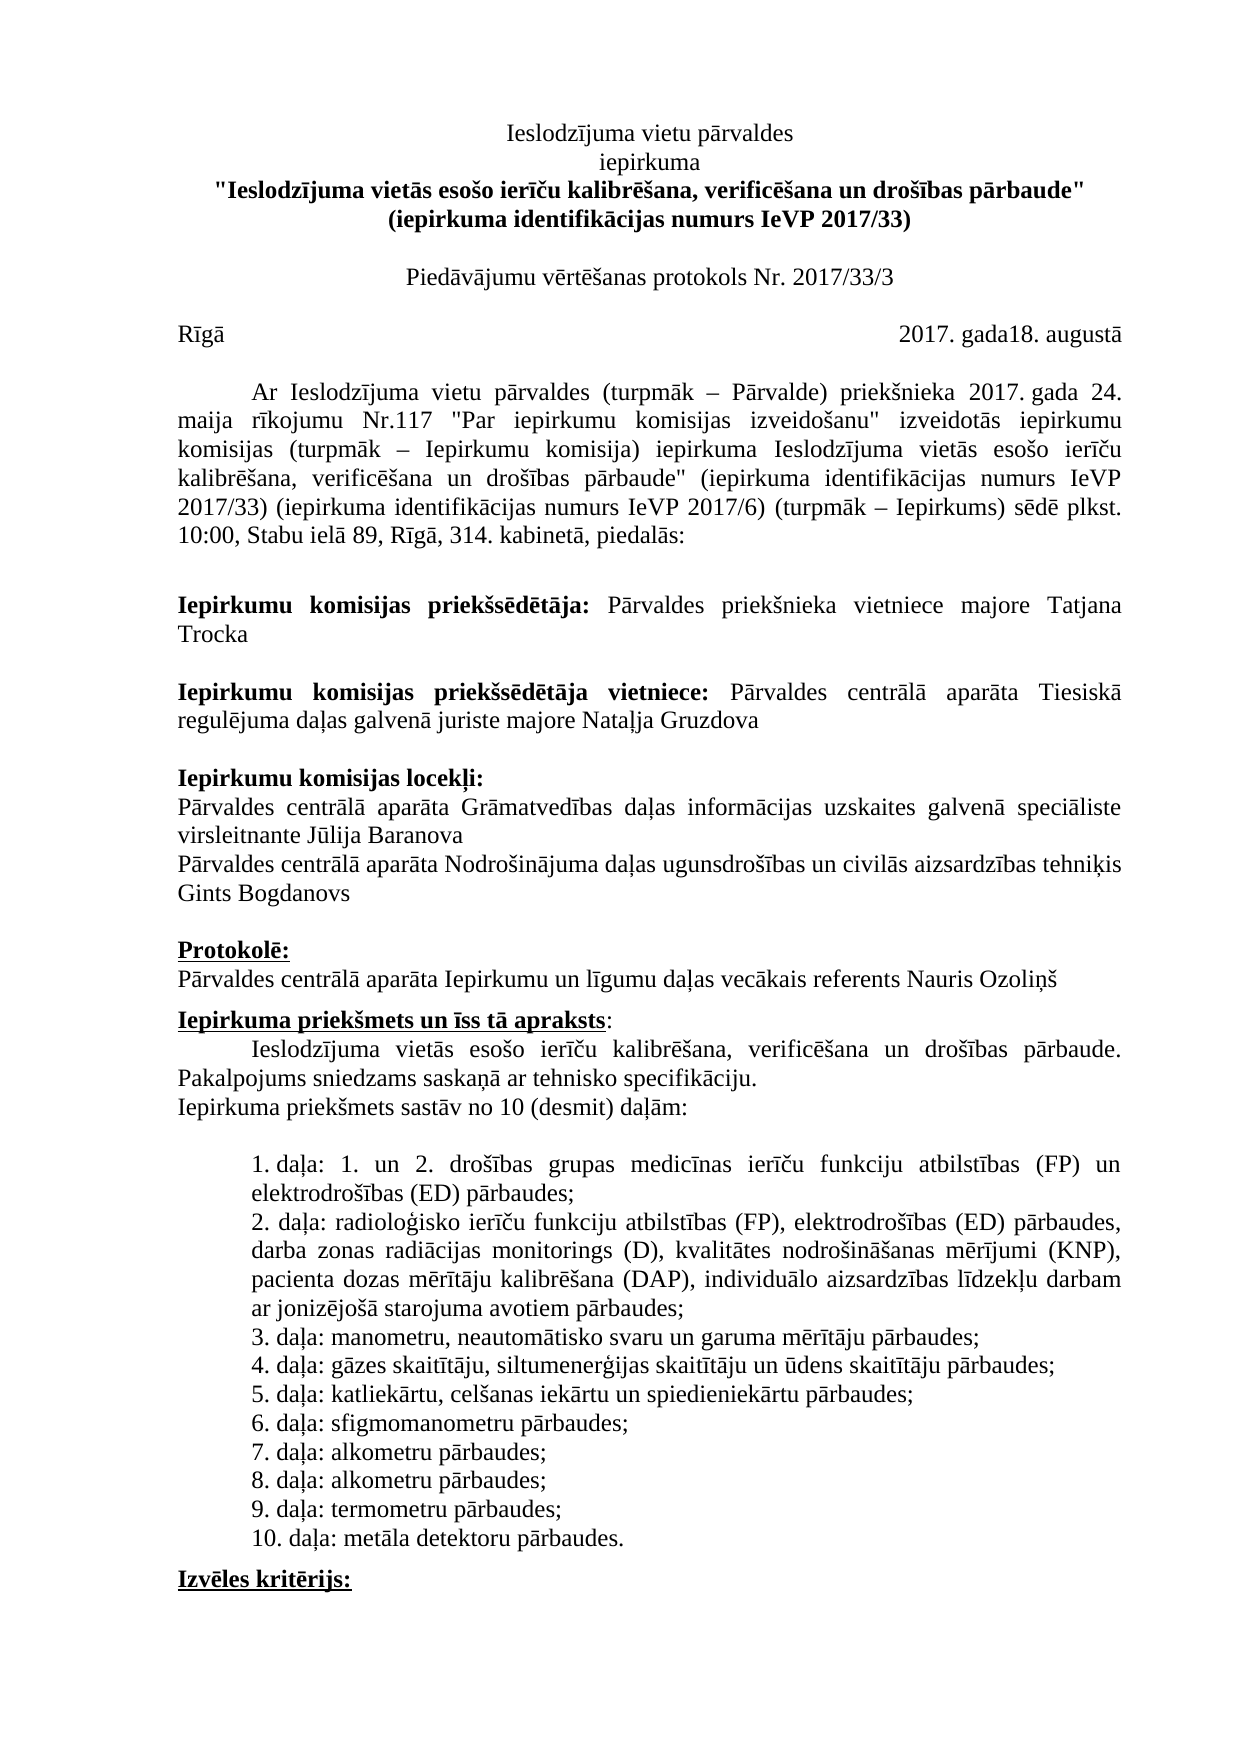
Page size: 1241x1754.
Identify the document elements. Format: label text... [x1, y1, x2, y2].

text 1. daļa: 1. un 2. drošības grupas medicīnas ierīču funkciju atbilstības (FP) un elektrodrošības (ED) pārbaudes; [251, 1149, 1122, 1207]
text iepirkuma [177, 147, 1122, 176]
text Pārvaldes centrālā aparāta Nodrošinājuma daļas ugunsdrošības un civilās aizsardzības tehniķis Gints Bogdanovs [177, 849, 1122, 907]
text Protokolē: [177, 936, 1118, 964]
text Iepirkuma priekšmets sastāv no 10 (desmit) daļām: [177, 1092, 1122, 1121]
text Izvēles kritērijs: [177, 1564, 1118, 1593]
text Iepirkumu komisijas locekļi: [177, 763, 1122, 792]
text 5. daļa: katliekārtu, celšanas iekārtu un spiedieniekārtu pārbaudes; [177, 1379, 1122, 1408]
text Iepirkumu komisijas priekšsēdētāja: Pārvaldes priekšnieka vietniece majore Tatjana Trocka [177, 591, 1122, 648]
text Ieslodzījuma vietu pārvaldes [177, 118, 1122, 147]
text 2. daļa: radioloģisko ierīču funkciju atbilstības (FP), elektrodrošības (ED) pārbaudes, darba zonas radiācijas monitorings (D), kvalitātes nodrošināšanas mērījumi (KNP), pacienta dozas mērītāju kalibrēšana (DAP), individuālo aizsardzības līdzekļu darbam ar jonizējošā starojuma avotiem pārbaudes; [251, 1207, 1122, 1322]
text Piedāvājumu vērtēšanas Nr. 2017/33/3 [177, 262, 1122, 291]
text Pārvaldes centrālā aparāta Iepirkumu un līgumu daļas vecākais referents Nauris Ozoliņš [177, 964, 1122, 993]
text 3. daļa: manometru, neautomātisko svaru un garuma mērītāju pārbaudes; [177, 1322, 1122, 1351]
text Ar Ieslodzījuma vietu pārvaldes (turpmāk – Pārvalde) priekšnieka 2017. gada 24. maija rīkojumu Nr.117 "Par iepirkumu komisijas izveidošanu" izveidotās iepirkumu komisijas (turpmāk – Iepirkumu komisija) iepirkuma Ieslodzījuma vietās esošo ierīču kalibrēšana, verificēšana un drošības pārbaude" (iepirkuma identifikācijas numurs IeVP 2017/33) (iepirkuma identifikācijas numurs IeVP 2017/6) (turpmāk – Iepirkums) sēdē plkst. 10:00, Stabu ielā 89, Rīgā, 314. kabinetā, piedalās: [177, 377, 1122, 549]
text 10. daļa: metāla detektoru pārbaudes. [177, 1523, 1122, 1552]
text Iepirkuma priekšmets un īss tā apraksts: [177, 1006, 1122, 1034]
text Ieslodzījuma vietās esošo ierīču kalibrēšana, verificēšana un drošības pārbaude. Pakalpojums sniedzams saskaņā ar tehnisko specifikāciju. [177, 1034, 1122, 1092]
text (iepirkuma identifikācijas numurs IeVP 2017/33) [177, 204, 1122, 233]
text Pārvaldes centrālā aparāta Grāmatvedības daļas informācijas uzskaites galvenā speciāliste virsleitnante Jūlija Baranova [177, 792, 1122, 849]
text Iepirkumu komisijas priekšsēdētāja vietniece: Pārvaldes centrālā aparāta Tiesiskā regulējuma daļas galvenā juriste majore Nataļja Gruzdova [177, 677, 1122, 734]
text 8. daļa: alkometru pārbaudes; [177, 1466, 1122, 1494]
text 4. daļa: gāzes skaitītāju, siltumenerģijas skaitītāju un ūdens skaitītāju pārbaudes; [177, 1351, 1122, 1379]
text "Ieslodzījuma vietās esošo ierīču kalibrēšana, verificēšana un drošības pārbaude" [177, 176, 1122, 204]
text 6. daļa: sfigmomanometru pārbaudes; [177, 1408, 1122, 1437]
text 9. daļa: termometru pārbaudes; [177, 1494, 1122, 1523]
text Rīgā 2017. gada18. augustā [177, 319, 1122, 348]
text 7. daļa: alkometru pārbaudes; [177, 1437, 1122, 1466]
